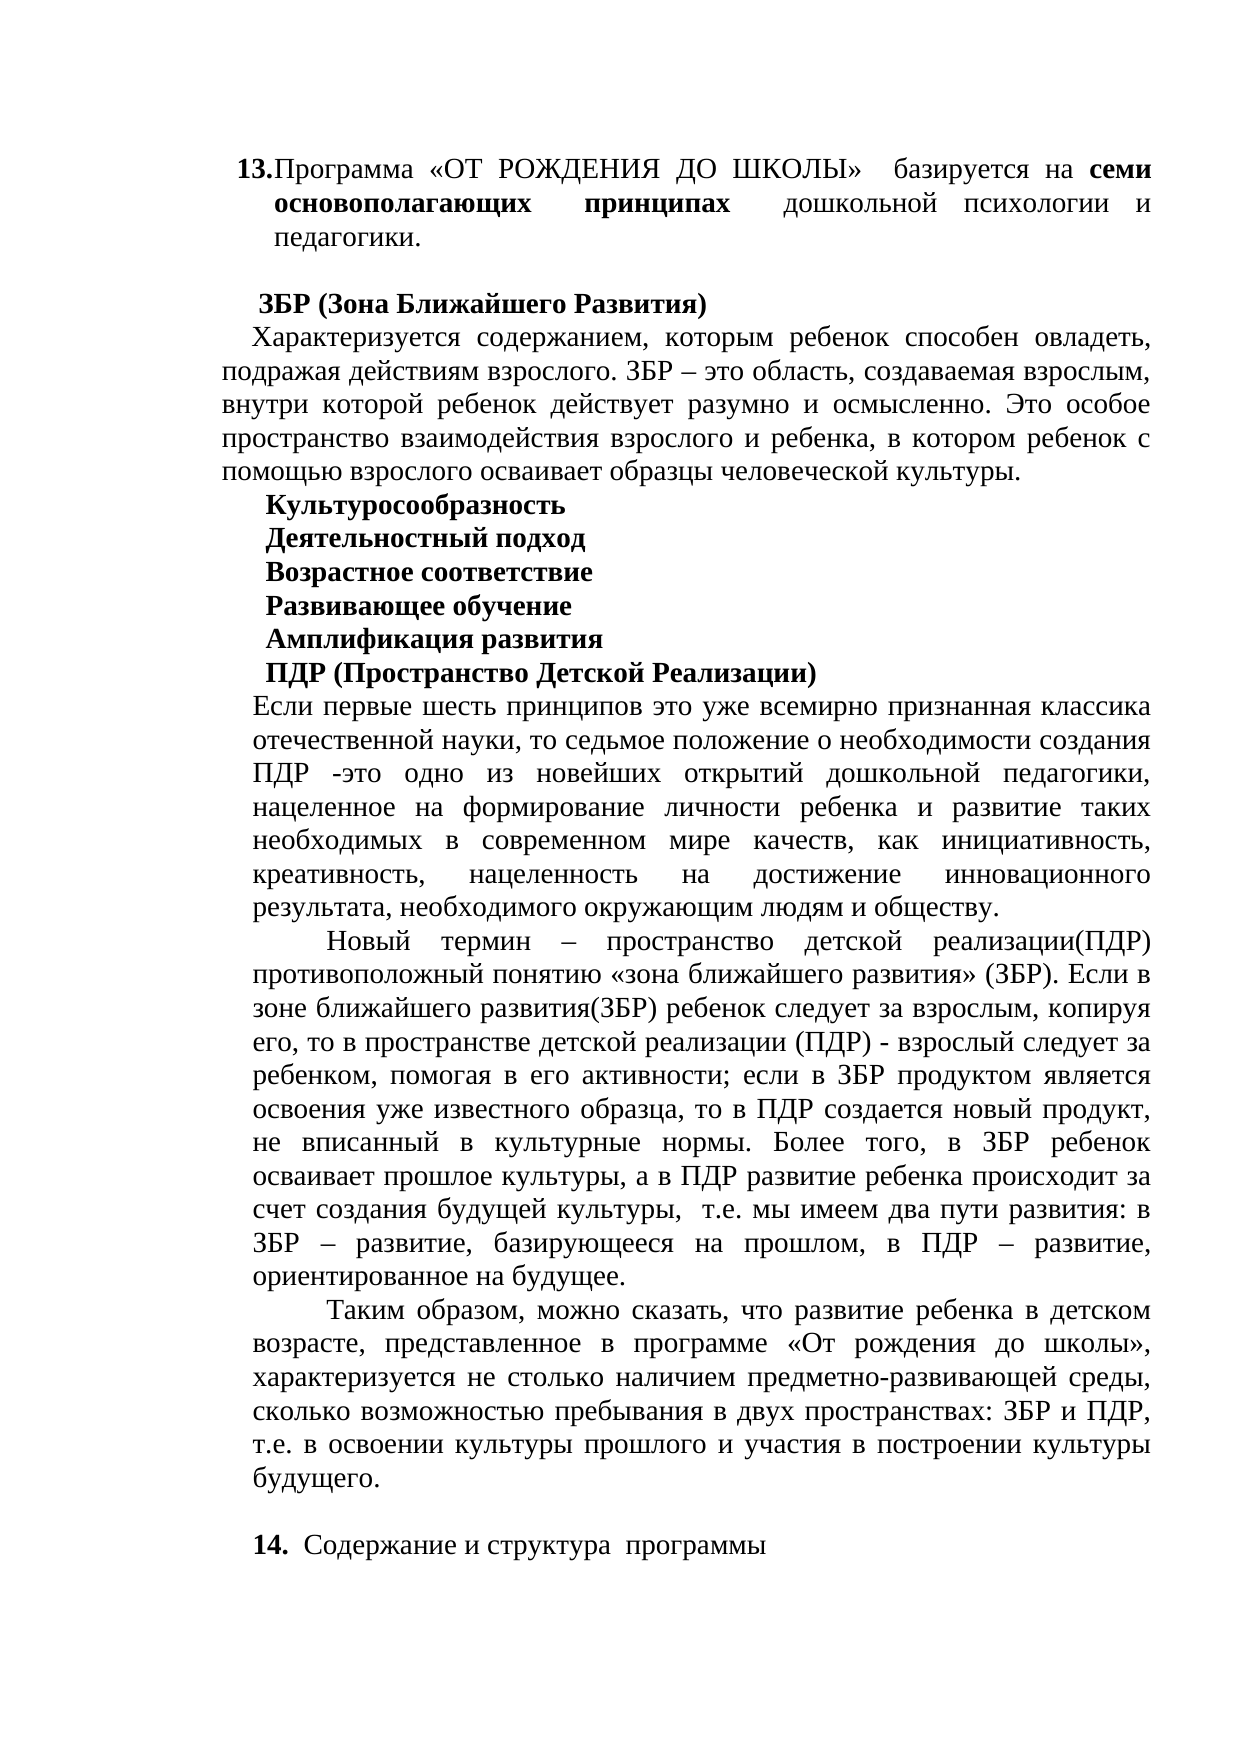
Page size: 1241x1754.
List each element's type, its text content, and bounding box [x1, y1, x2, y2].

text Таким образом, можно сказать, что развитие ребенка в детском возрасте, представленное в программе «От рождения до школы», характеризуется не столько наличием предметно-развивающей среды, сколько возможностью пребывания в двух пространствах: ЗБР и ПДР, т.е. в освоении культуры прошлого и участия в построении культуры будущего. [252, 1292, 1152, 1493]
list Характеризуется содержанием, которым ребенок способен овладеть, подражая действиям взрослого. ЗБР – это область, создаваемая взрослым, внутри которой ребенок действует разумно и осмысленно. Это особое пространство взаимодействия взрослого и ребенка, в котором ребенок с помощью взрослого осваивает образцы человеческой культуры. [222, 319, 1152, 487]
text Если первые шесть принципов это уже всемирно признанная классика отечественной науки, то седьмое положение о необходимости создания ПДР -это одно из новейших открытий дошкольной педагогики, нацеленное на формирование личности ребенка и развитие таких необходимых в современном мире качеств, как инициативность, креативность, нацеленность на достижение инновационного результата, необходимого окружающим людям и обществу. [252, 688, 1152, 923]
text Возрастное соответствие [222, 554, 1152, 588]
text ПДР (Пространство Детской Реализации) [222, 655, 1152, 688]
text Развивающее обучение [222, 588, 1152, 621]
list 14. Содержание и структура программы [252, 1527, 1152, 1560]
text Новый термин – пространство детской реализации(ПДР) противоположный понятию «зона ближайшего развития» (ЗБР). Если в зоне ближайшего развития(ЗБР) ребенок следует за взрослым, копируя его, то в пространстве детской реализации (ПДР) - взрослый следует за ребенком, помогая в его активности; если в ЗБР продуктом является освоения уже известного образца, то в ПДР создается новый продукт, не вписанный в культурные нормы. Более того, в ЗБР ребенок осваивает прошлое культуры, а в ПДР развитие ребенка происходит за счет создания будущей культуры, т.е. мы имеем два пути развития: в ЗБР – развитие, базирующееся на прошлом, в ПДР – развитие, ориентированное на будущее. [252, 923, 1152, 1292]
text ЗБР (Зона Ближайшего Развития) [222, 286, 1152, 319]
text Культуросообразность [222, 487, 1152, 521]
list Программа «ОТ РОЖДЕНИЯ ДО ШКОЛЫ» базируется на семи основополагающих принципах дошкольной психологии и педагогики. [236, 152, 1152, 252]
text Деятельностный подход [222, 521, 1152, 554]
text Амплификация развития [222, 621, 1152, 655]
